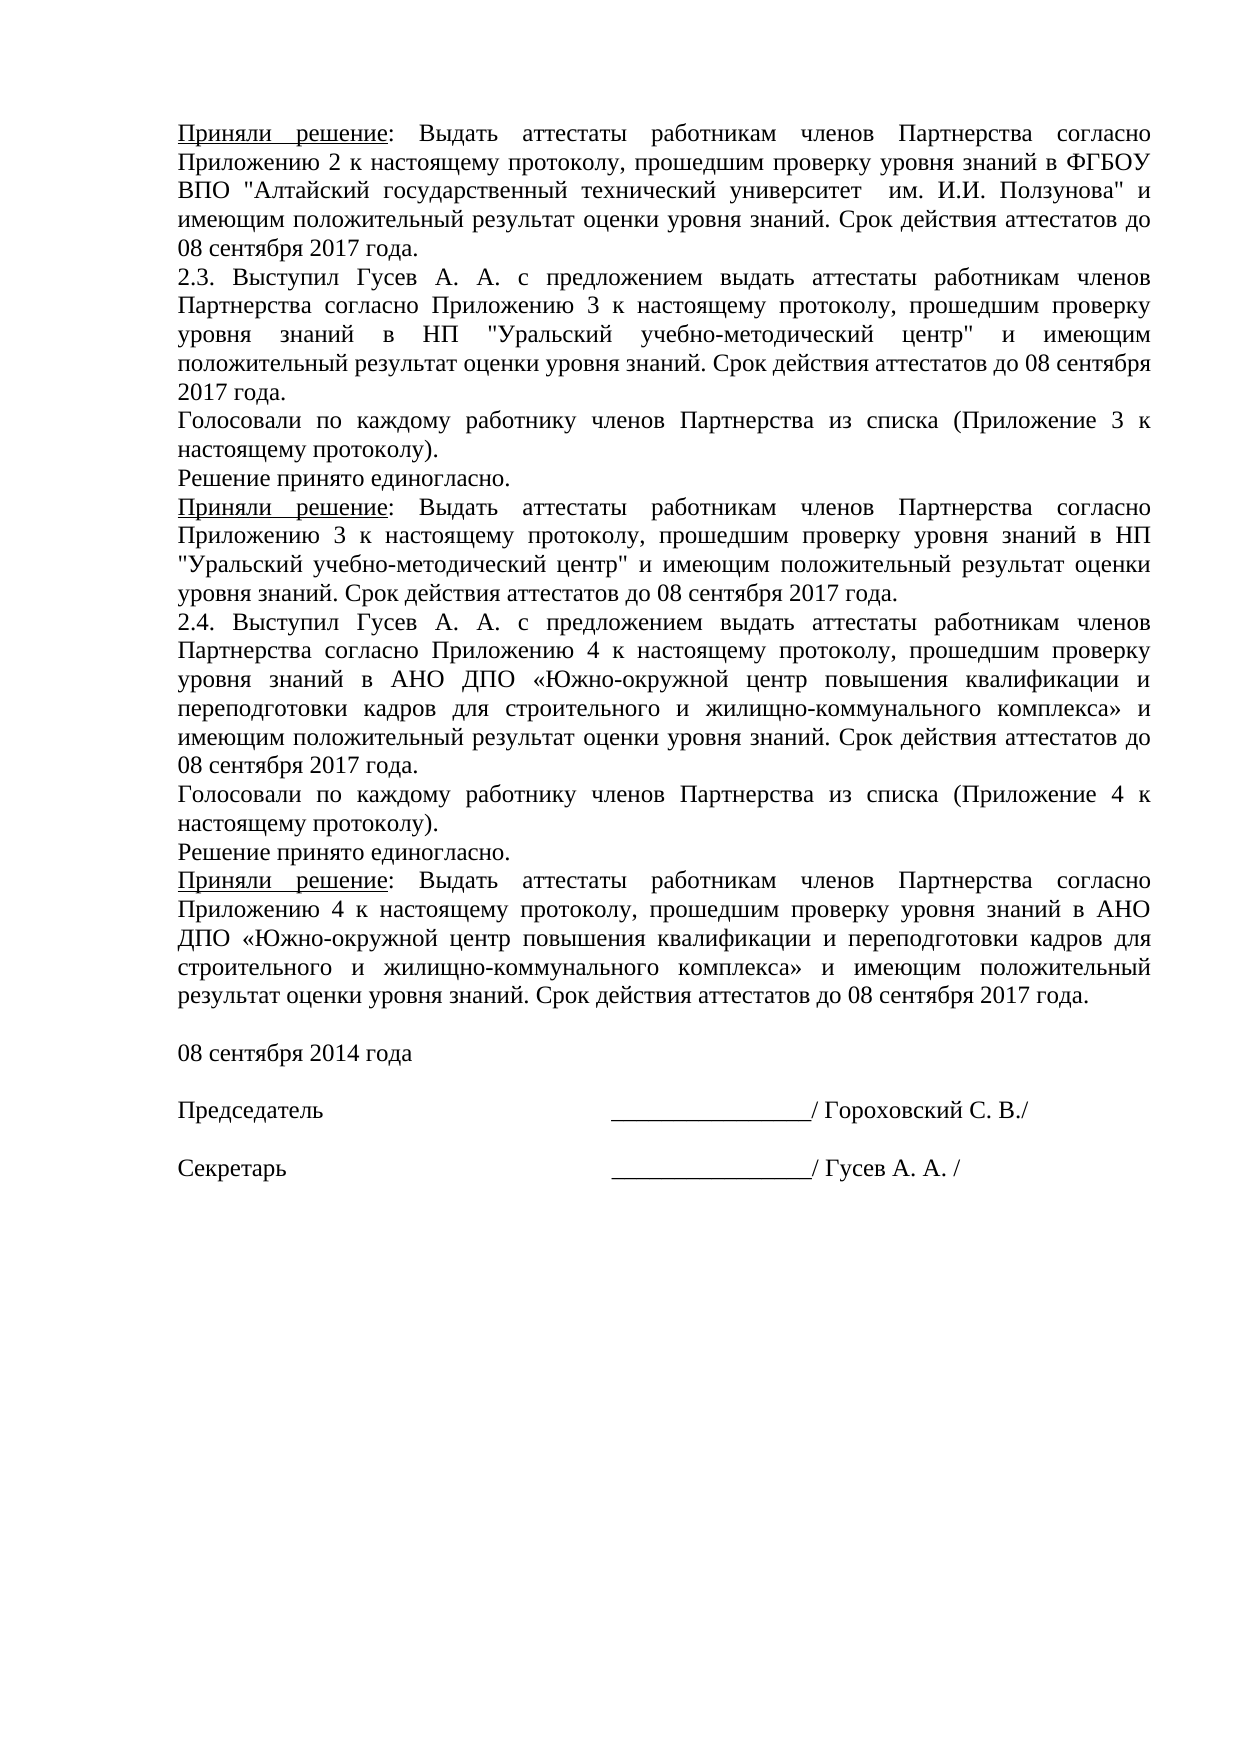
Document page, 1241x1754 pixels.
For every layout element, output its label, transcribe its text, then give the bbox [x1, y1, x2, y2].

text 2.3. Выступил Гусев А. А. с предложением выдать аттестаты работникам членов Партнерства согласно Приложению 3 к настоящему протоколу, прошедшим проверку уровня знаний в НП "Уральский учебно-методический центр" и имеющим положительный результат оценки уровня знаний. Срок действия аттестатов до 08 сентября 2017 года. [177, 262, 1152, 406]
text 08 сентября 2014 года [177, 1038, 1152, 1067]
text 2.4. Выступил Гусев А. А. с предложением выдать аттестаты работникам членов Партнерства согласно Приложению 4 к настоящему протоколу, прошедшим проверку уровня знаний в АНО ДПО «Южно-окружной центр повышения квалификации и переподготовки кадров для строительного и жилищно-коммунального комплекса» и имеющим положительный результат оценки уровня знаний. Срок действия аттестатов до 08 сентября 2017 года. [177, 607, 1152, 779]
text Голосовали по каждому работнику членов Партнерства из списка (Приложение 3 к настоящему протоколу). [177, 406, 1152, 463]
text Приняли решение: Выдать аттестаты работникам членов Партнерства согласно Приложению 2 к настоящему протоколу, прошедшим проверку уровня знаний в ФГБОУ ВПО "Алтайский государственный технический университет им. И.И. Ползунова" и имеющим положительный результат оценки уровня знаний. Срок действия аттестатов до 08 сентября 2017 года. [177, 118, 1152, 262]
text Решение принято единогласно. [177, 837, 1152, 866]
text Секретарь ________________/ Гусев А. А. / [177, 1153, 1152, 1182]
text Приняли решение: Выдать аттестаты работникам членов Партнерства согласно Приложению 3 к настоящему протоколу, прошедшим проверку уровня знаний в НП "Уральский учебно-методический центр" и имеющим положительный результат оценки уровня знаний. Срок действия аттестатов до 08 сентября 2017 года. [177, 492, 1152, 607]
text Приняли решение: Выдать аттестаты работникам членов Партнерства согласно Приложению 4 к настоящему протоколу, прошедшим проверку уровня знаний в АНО ДПО «Южно-окружной центр повышения квалификации и переподготовки кадров для строительного и жилищно-коммунального комплекса» и имеющим положительный результат оценки уровня знаний. Срок действия аттестатов до 08 сентября 2017 года. [177, 866, 1152, 1009]
text Председатель ________________/ Гороховский С. В. / [177, 1096, 1152, 1124]
text Голосовали по каждому работнику членов Партнерства из списка (Приложение 4 к настоящему протоколу). [177, 779, 1152, 837]
text Решение принято единогласно. [177, 463, 1152, 492]
